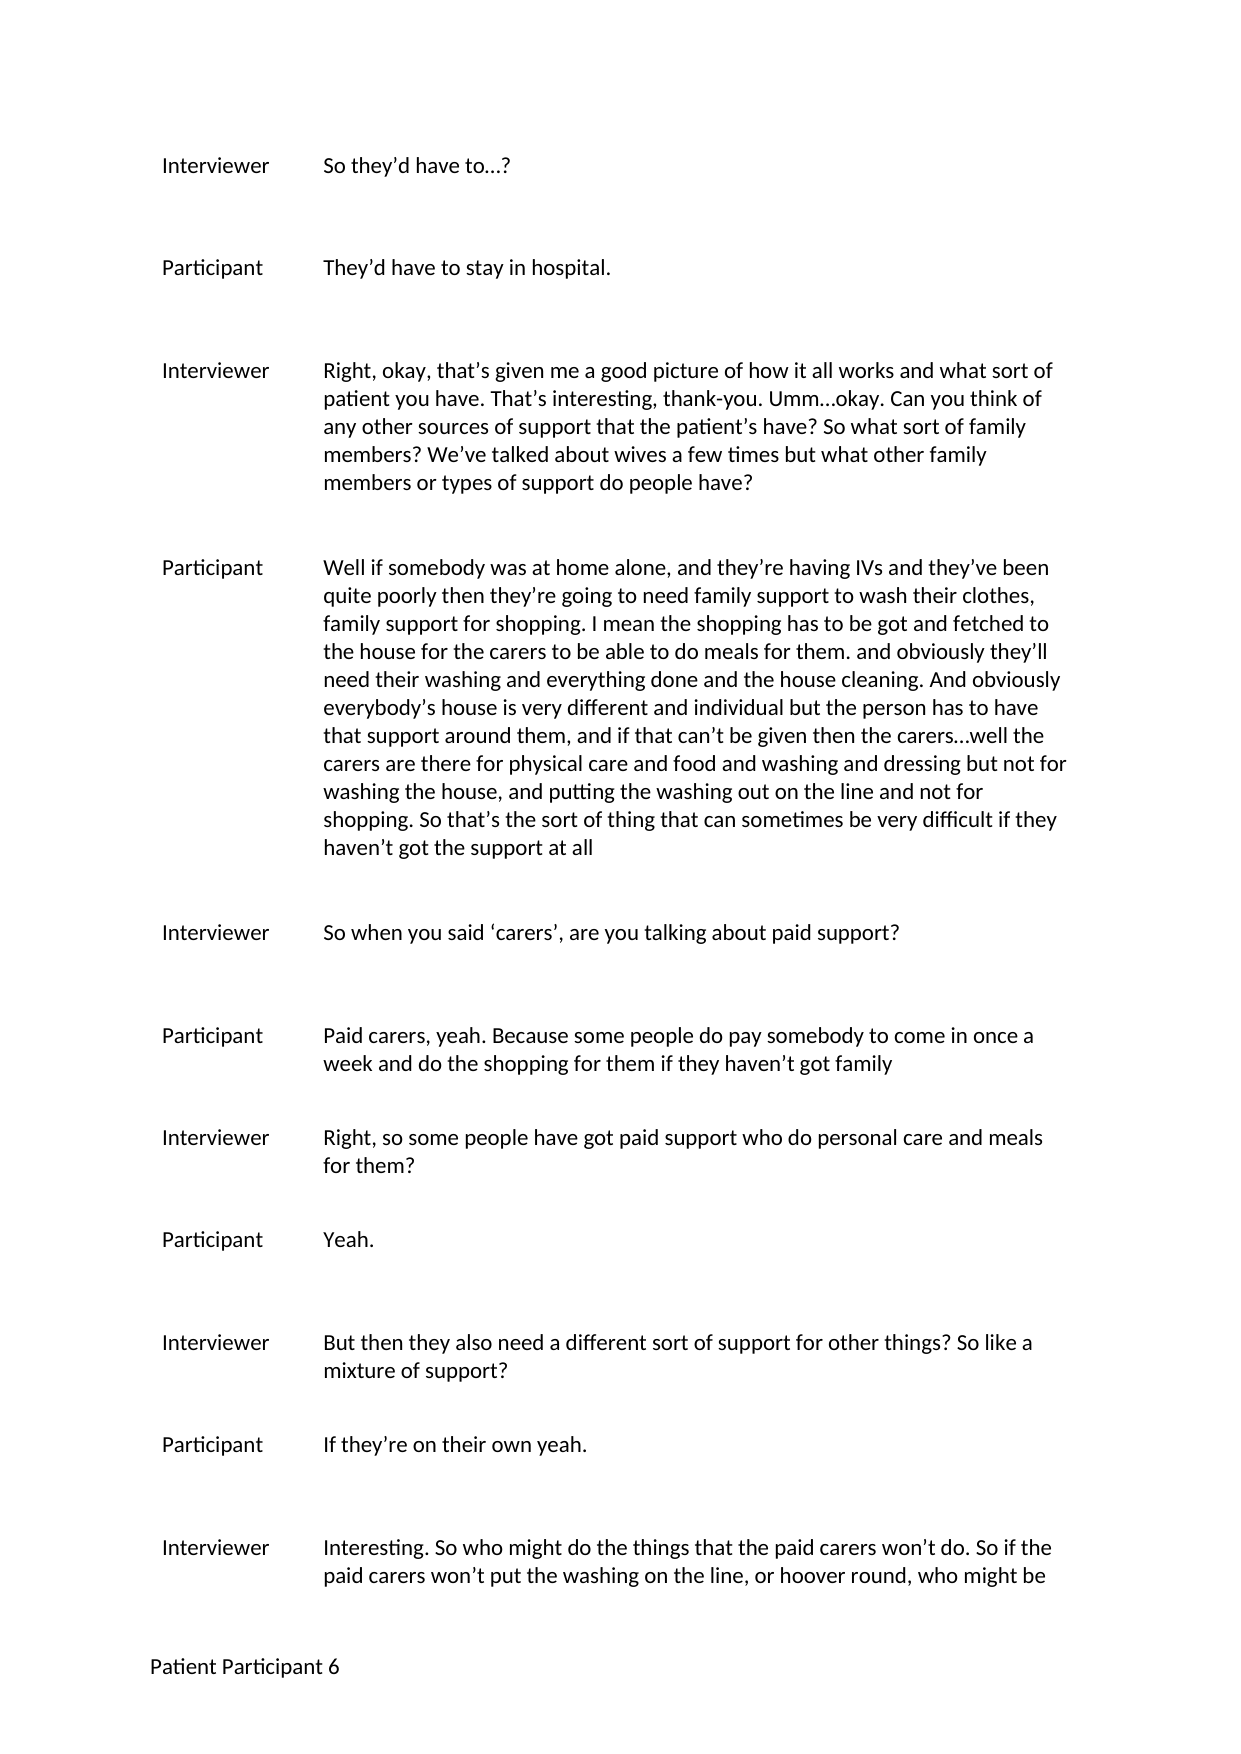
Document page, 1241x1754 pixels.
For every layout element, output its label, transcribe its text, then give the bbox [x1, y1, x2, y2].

table_cell Participant [151, 1226, 311, 1327]
table_cell Right, okay, that’s given me a good picture of how it all works and what sort of patient you have. That’s interesting, thank-you. Umm…okay. Can you think of any other sources of support that the patient’s have? So what sort of family members? We’ve talked about wives a few times but what other family members or types of support do people have? [312, 356, 1087, 552]
table_cell But then they also need a different sort of support for other things? So like a mixture of support? [312, 1328, 1087, 1429]
table_cell They’d have to stay in hospital. [312, 254, 1087, 355]
table_cell So they’d have to…? [312, 151, 1087, 252]
table_cell Interviewer [151, 1533, 311, 1603]
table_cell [312, 1533, 1087, 1603]
table_cell Participant [151, 254, 311, 355]
table_cell Right, so some people have got paid support who do personal care and meals for them? [312, 1123, 1087, 1224]
table_cell Interviewer [151, 1328, 311, 1429]
table_cell Paid carers, yeah. Because some people do pay somebody to come in once a week and do the shopping for them if they haven’t got family [312, 1021, 1087, 1122]
table_cell Participant [151, 1430, 311, 1532]
table_cell Well if somebody was at home alone, and they’re having IVs and they’ve been quite poorly then they’re going to need family support to wash their clothes, family support for shopping. I mean the shopping has to be got and fetched to the house for the carers to be able to do meals for them. and obviously they’ll need their washing and everything done and the house cleaning. And obviously everybody’s house is very different and individual but the person has to have that support around them, and if that can’t be given then the carers…well the carers are there for physical care and food and washing and dressing but not for washing the house, and putting the washing out on the line and not for shopping. So that’s the sort of thing that can sometimes be very difficult if they haven’t got the support at all [312, 553, 1087, 917]
table_cell So when you said ‘carers’, are you talking about paid support? [312, 918, 1087, 1020]
table_cell Yeah. [312, 1226, 1087, 1327]
table_cell Interviewer [151, 918, 311, 1020]
table_cell Interviewer [151, 151, 311, 252]
table_cell Participant [151, 553, 311, 917]
table_cell Interviewer [151, 356, 311, 552]
table_cell If they’re on their own yeah. [312, 1430, 1087, 1532]
table_cell Participant [151, 1021, 311, 1122]
table_cell Interviewer [151, 1123, 311, 1224]
